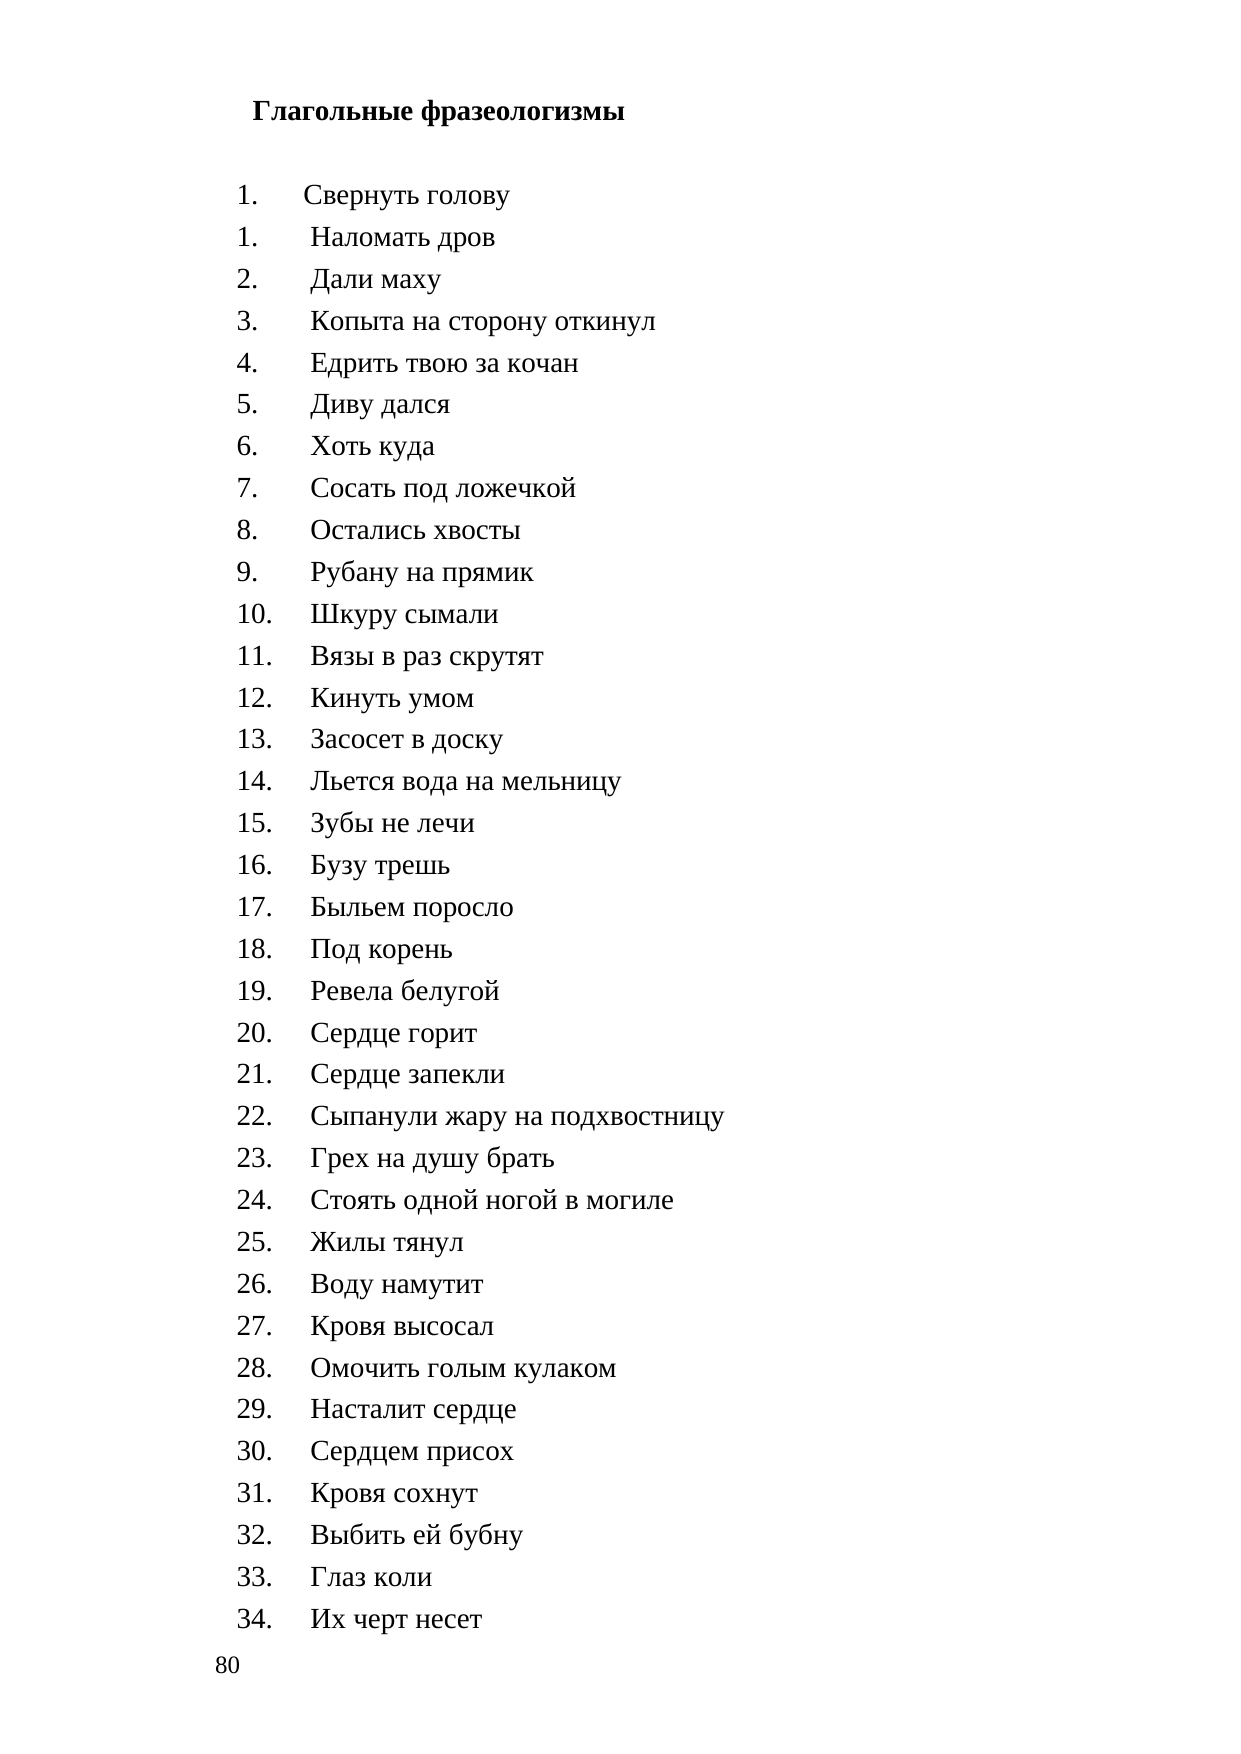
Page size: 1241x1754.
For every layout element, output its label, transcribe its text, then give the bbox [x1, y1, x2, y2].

list Кинуть умом [236, 680, 1125, 713]
list Рубану на прямик [236, 554, 1125, 588]
list Едрить твою за кочан [236, 345, 1125, 378]
list Остались хвосты [236, 512, 1125, 546]
list Быльем поросло [236, 889, 1125, 923]
list Воду намутит [236, 1266, 1125, 1300]
list Сердце запекли [236, 1057, 1125, 1090]
list Стоять одной ногой в могиле [236, 1182, 1125, 1216]
list Дали маху [236, 261, 1125, 295]
list Льется вода на мельницу [236, 764, 1125, 797]
list Бузу трешь [236, 847, 1125, 881]
text Глагольные фразеологизмы [252, 94, 1125, 127]
list Сосать под ложечкой [236, 471, 1125, 504]
list Вязы в раз скрутят [236, 638, 1125, 672]
list Засосет в доску [236, 722, 1125, 755]
list Насталит сердце [236, 1392, 1125, 1425]
list Под корень [236, 931, 1125, 965]
list Зубы не лечи [236, 806, 1125, 839]
list Выбить ей бубну [236, 1517, 1125, 1551]
list Наломать дров [236, 219, 1125, 253]
list Сыпанули жару на подхвостницу [236, 1099, 1125, 1132]
list Глаз коли [236, 1559, 1125, 1593]
list Омочить голым кулаком [236, 1350, 1125, 1383]
list Грех на душу брать [236, 1141, 1125, 1174]
list Диву дался [236, 387, 1125, 420]
list Хоть куда [236, 429, 1125, 462]
list Сердце горит [236, 1015, 1125, 1048]
list Их черт несет [236, 1601, 1125, 1635]
list Жилы тянул [236, 1224, 1125, 1258]
list Кровя сохнут [236, 1476, 1125, 1509]
list Сердцем присох [236, 1434, 1125, 1467]
list Кровя высосал [236, 1308, 1125, 1342]
list Шкуру сымали [236, 596, 1125, 630]
list Копыта на сторону откинул [236, 303, 1125, 337]
subtitle 1. Свернуть голову [236, 177, 1125, 211]
list Ревела белугой [236, 973, 1125, 1007]
